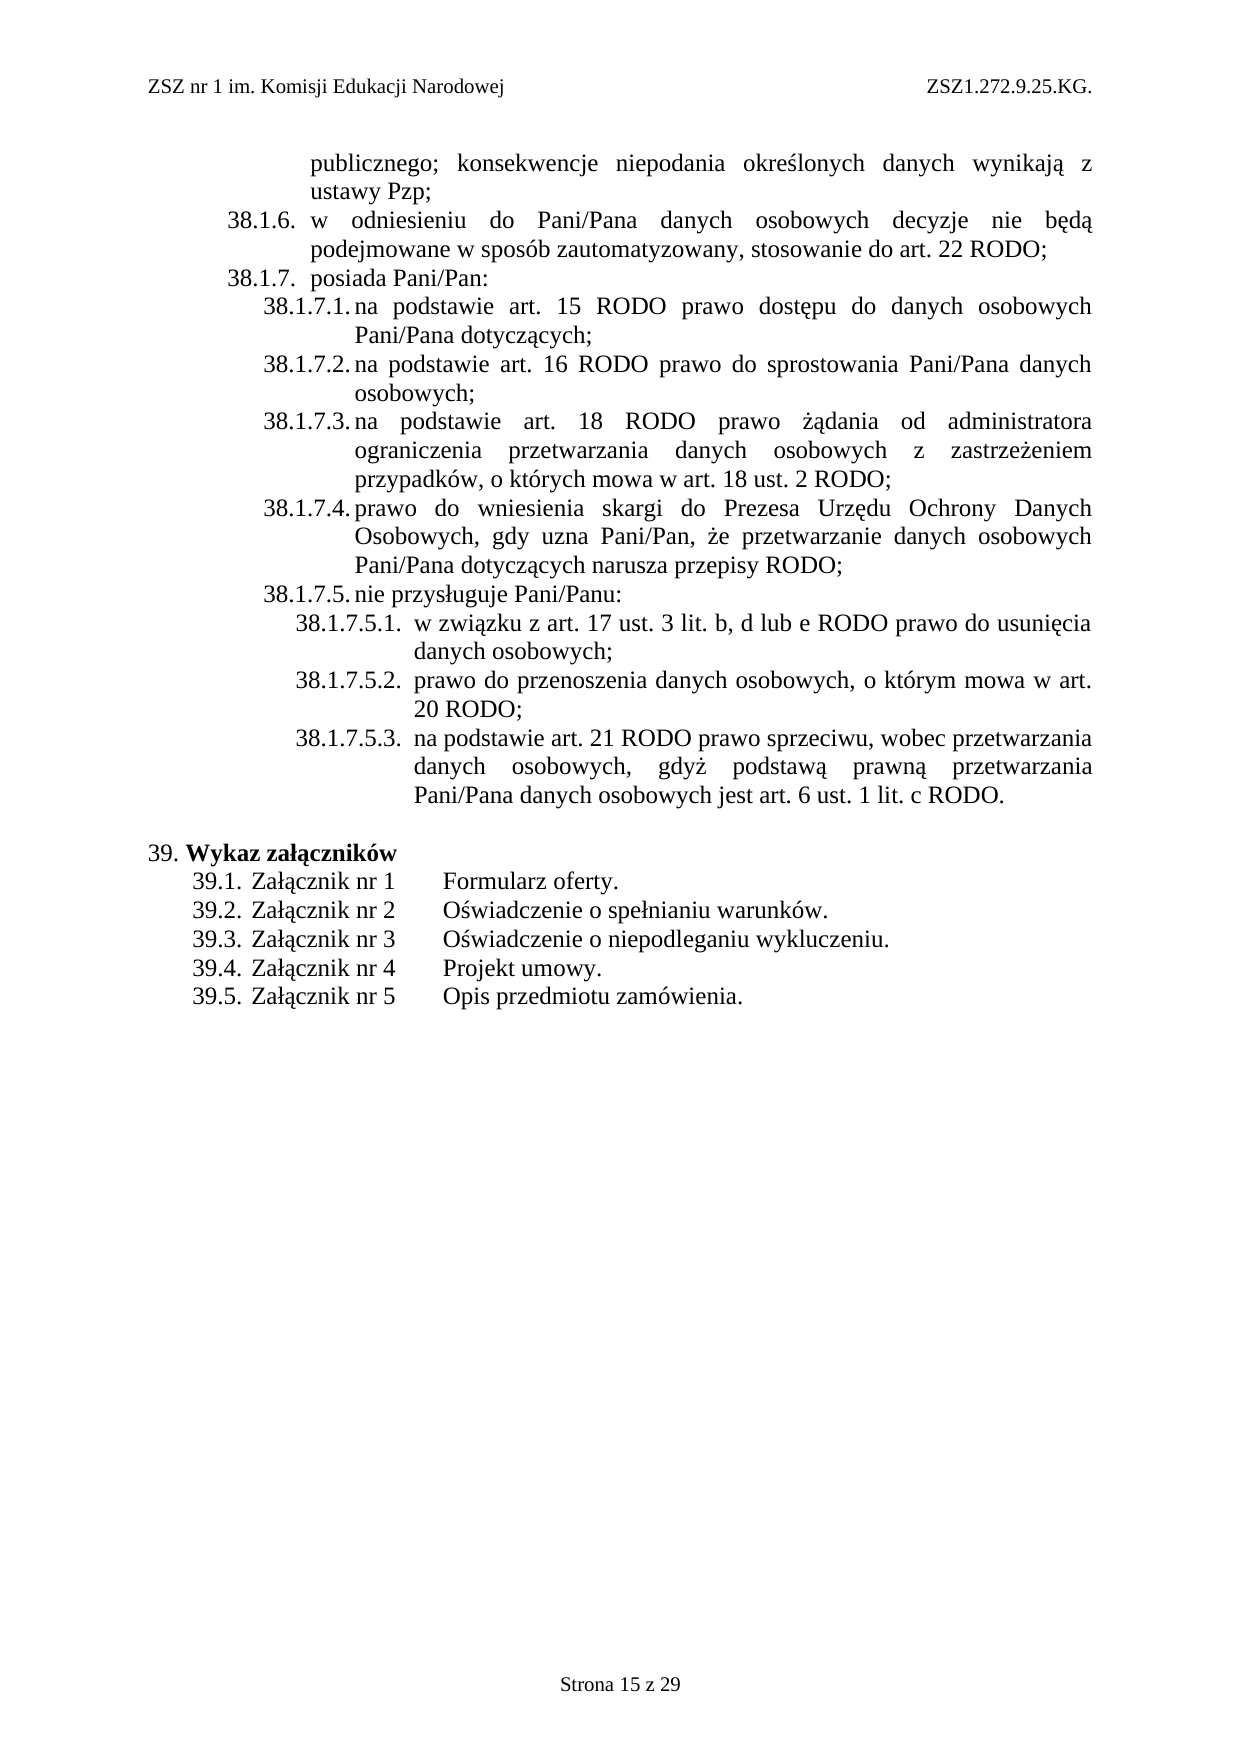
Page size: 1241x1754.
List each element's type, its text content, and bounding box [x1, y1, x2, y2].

list posiada Pani/Pan: [227, 263, 1093, 291]
list prawo do wniesienia skargi do Prezesa Urzędu Ochrony Danych Osobowych, gdy uzna Pani/Pan, że przetwarzanie danych osobowych Pani/Pana dotyczących narusza przepisy RODO; [263, 493, 1093, 579]
list na podstawie art. 15 RODO prawo dostępu do danych osobowych Pani/Pana dotyczących; [263, 291, 1093, 349]
list na podstawie art. 21 RODO prawo sprzeciwu, wobec przetwarzania danych osobowych, gdyż podstawą prawną przetwarzania Pani/Pana danych osobowych jest art. 6 ust. 1 lit. c RODO. [295, 723, 1093, 809]
list w odniesieniu do Pani/Pana danych osobowych decyzje nie będą podejmowane w sposób zautomatyzowany, stosowanie do art. 22 RODO; [227, 205, 1093, 263]
list Załącznik nr 3 Oświadczenie o niepodleganiu wykluczeniu. [192, 924, 1093, 953]
list na podstawie art. 18 RODO prawo żądania od administratora ograniczenia przetwarzania danych osobowych z zastrzeżeniem przypadków, o których mowa w art. 18 ust. 2 RODO; [263, 406, 1093, 493]
list Załącznik nr 2 Oświadczenie o spełnianiu warunków. [192, 895, 1093, 924]
list Załącznik nr 5 Opis przedmiotu zamówienia. [192, 981, 1093, 1010]
list prawo do przenoszenia danych osobowych, o którym mowa w art. 20 RODO; [295, 665, 1093, 723]
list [227, 148, 1093, 205]
list Załącznik nr 1 Formularz oferty. [192, 866, 1093, 895]
list Wykaz załączników [148, 838, 1093, 866]
list nie przysługuje Pani/Panu: [263, 579, 1093, 608]
list w związku z art. 17 ust. 3 lit. b, d lub e RODO prawo do usunięcia danych osobowych; [295, 608, 1093, 665]
list na podstawie art. 16 RODO prawo do sprostowania Pani/Pana danych osobowych; [263, 349, 1093, 406]
list Załącznik nr 4 Projekt umowy. [192, 953, 1093, 981]
